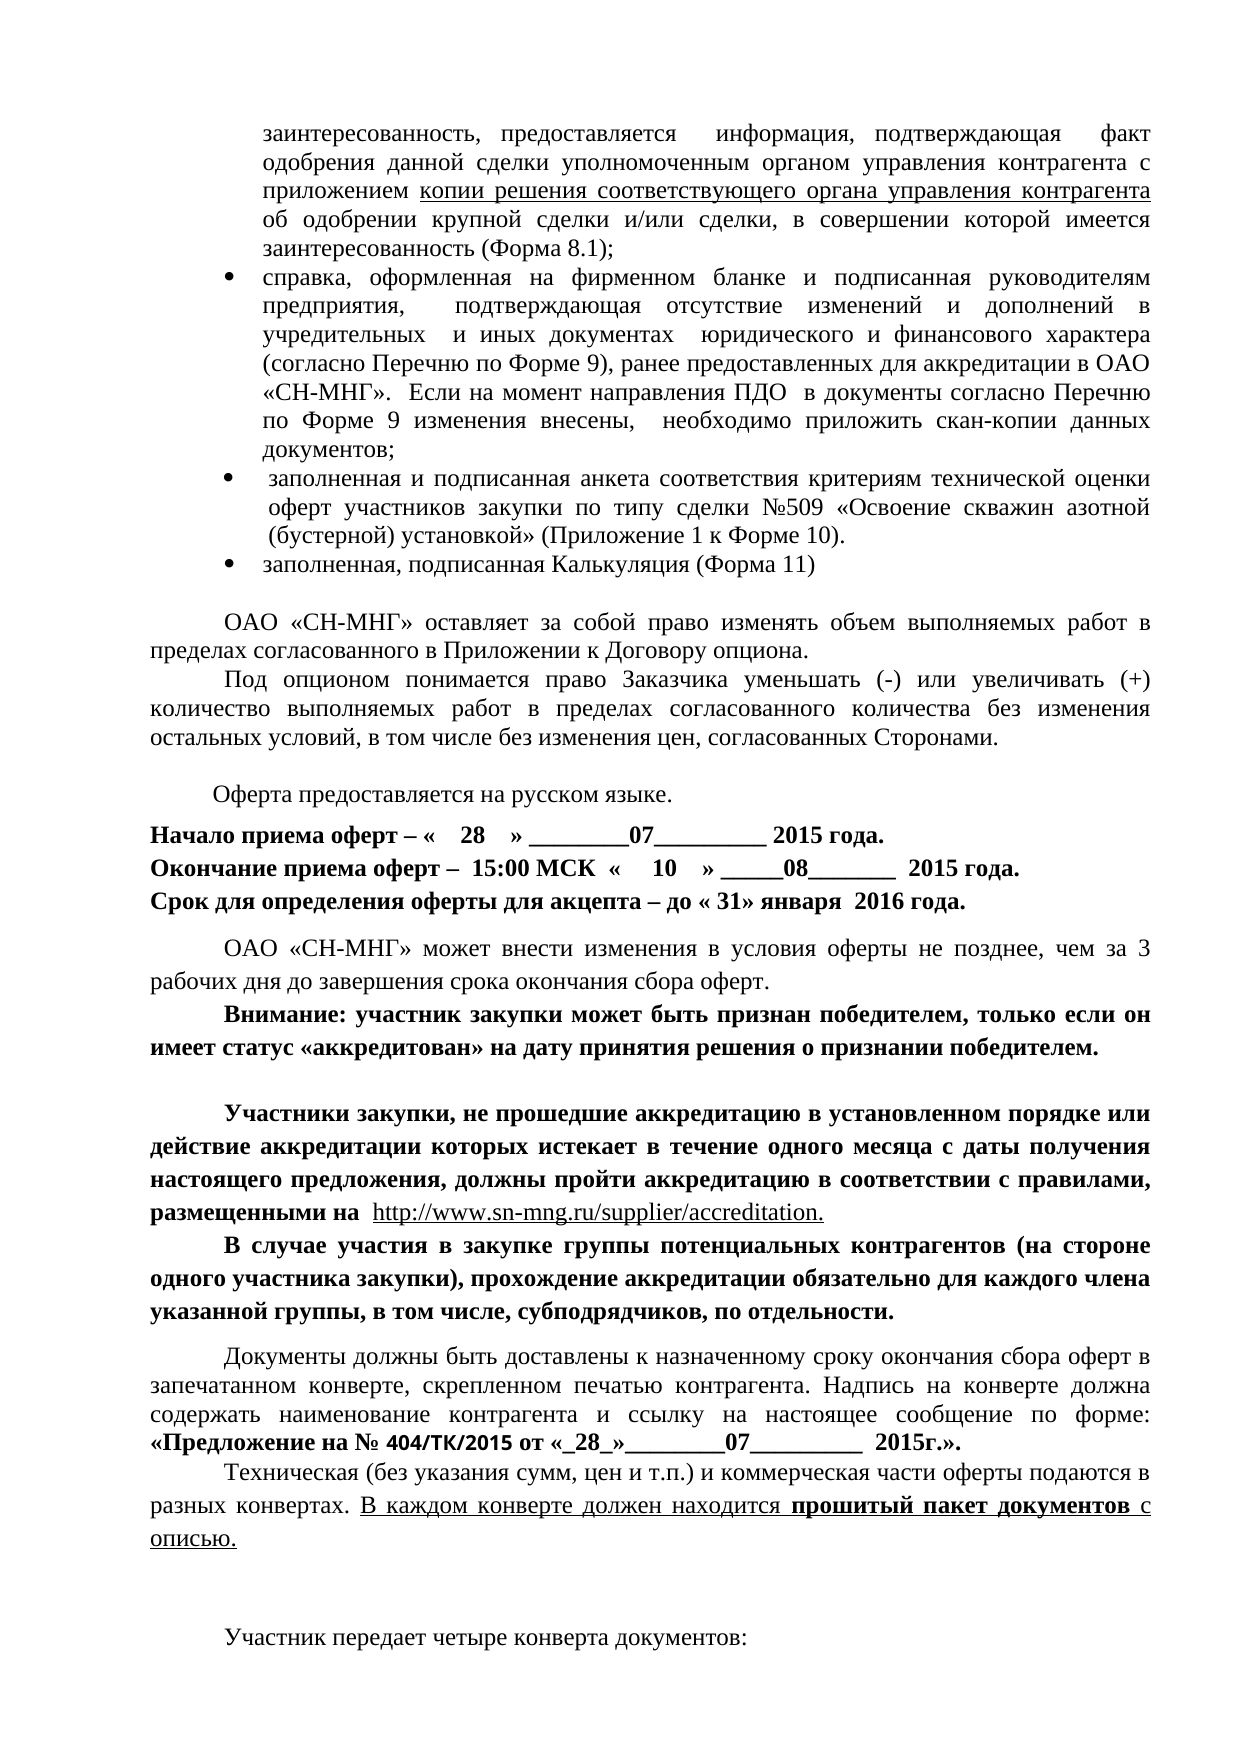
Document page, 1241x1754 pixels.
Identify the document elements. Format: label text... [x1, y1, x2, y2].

text Техническая (без указания сумм, цен и т.п.) и коммерческая части оферты подаются в разных конвертах. В каждом конверте должен находится прошитый пакет документов с описью. [150, 1457, 1152, 1552]
list заполненная и подписанная анкета соответствия критериям технической оценки оферт участников закупки по типу сделки №509 «Освоение скважин азотной (бустерной) установкой» (Приложение 1 к Форме 10). [224, 463, 1152, 549]
text Оферта предоставляется на русском языке. [150, 779, 1152, 808]
text Окончание приема оферт – 15:00 МСК « 10 » _____08_______ 2015 года. [150, 853, 1152, 882]
list справка, оформленная на фирменном бланке и подписанная руководителям предприятия, подтверждающая отсутствие изменений и дополнений в учредительных и иных документах юридического и финансового характера (согласно Перечню по Форме 9), ранее предоставленных для аккредитации в ОАО «СН-МНГ». Если на момент направления ПДО в документы согласно Перечню по Форме 9 изменения внесены, необходимо приложить скан-копии данных документов; [225, 262, 1152, 463]
text В случае участия в закупке группы потенциальных контрагентов (на стороне одного участника закупки), прохождение аккредитации обязательно для каждого члена указанной группы, в том числе, субподрядчиков, по отдельности. [150, 1230, 1152, 1325]
text Участник передает четыре конверта документов: [150, 1622, 1152, 1651]
text Под опционом понимается право Заказчика уменьшать (-) или увеличивать (+) количество выполняемых работ в пределах согласованного количества без изменения остальных условий, в том числе без изменения цен, согласованных Сторонами. [150, 664, 1152, 751]
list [225, 118, 1152, 262]
text Срок для определения оферты для акцепта – до « 31» января 2016 года. [150, 886, 1152, 915]
text Начало приема оферт – « 28 » ________07_________ 2015 года. [150, 820, 1152, 849]
list заполненная, подписанная Калькуляция (Форма 11) [225, 549, 1152, 578]
text Внимание: участник закупки может быть признан победителем, только если он имеет статус «аккредитован» на дату принятия решения о признании победителем. [150, 999, 1152, 1061]
text ОАО «СН-МНГ» может внести изменения в условия оферты не позднее, чем за 3 рабочих дня до завершения срока окончания сбора оферт. [150, 933, 1152, 995]
text ОАО «СН-МНГ» оставляет за собой право изменять объем выполняемых работ в пределах согласованного в Приложении к Договору опциона. [150, 607, 1152, 664]
text Документы должны быть доставлены к назначенному сроку окончания сбора оферт в запечатанном конверте, скрепленном печатью контрагента. Надпись на конверте должна содержать наименование контрагента и ссылку на настоящее сообщение по форме: «Предложение на № 404/ТК/2015 от «_28_»________07_________ 2015г.». [150, 1341, 1152, 1457]
text Участники закупки, не прошедшие аккредитацию в установленном порядке или действие аккредитации которых истекает в течение одного месяца с даты получения настоящего предложения, должны пройти аккредитацию в соответствии с правилами, размещенными на http://www.sn-mng.ru/supplier/accreditation. [150, 1098, 1152, 1226]
